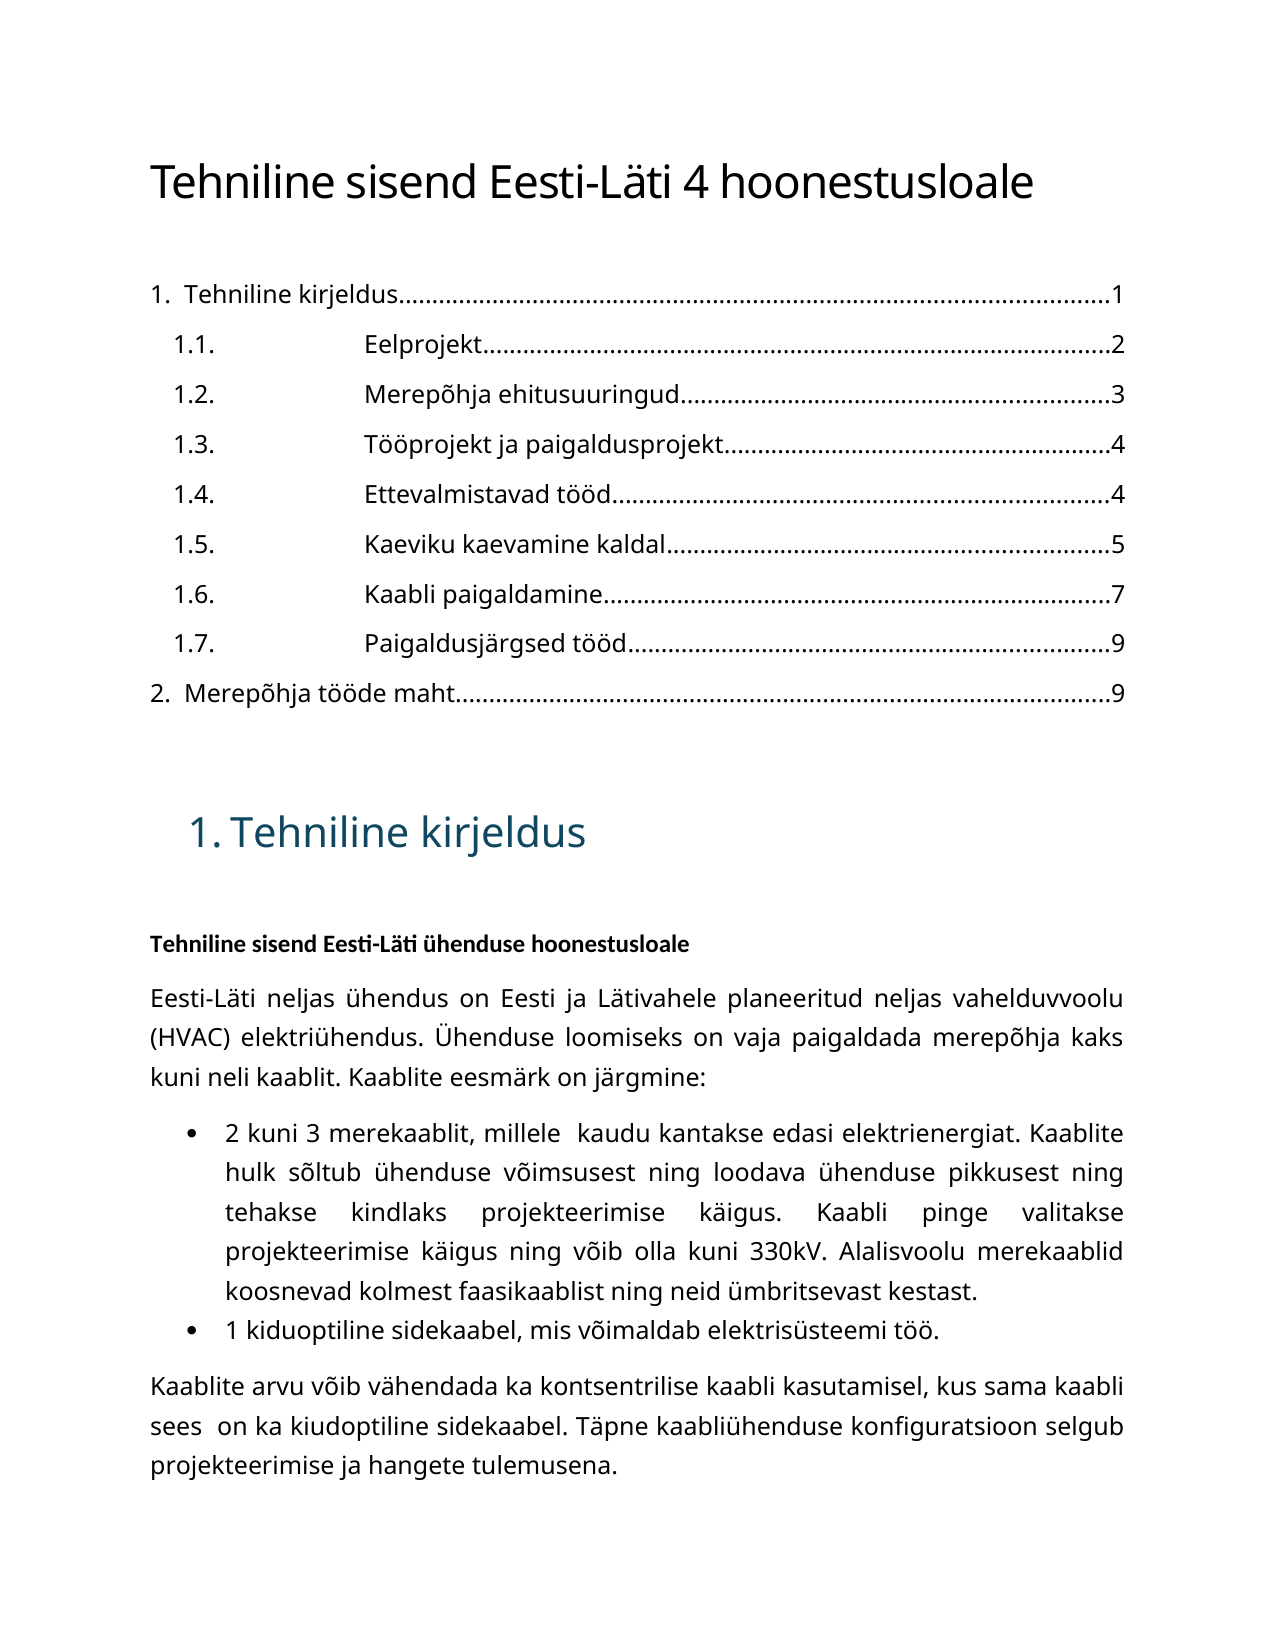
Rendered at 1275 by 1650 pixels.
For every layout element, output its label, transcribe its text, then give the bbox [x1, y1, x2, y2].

list 1 kiduoptiline sidekaabel, mis võimaldab elektrisüsteemi töö. [187, 1313, 1125, 1347]
text Eesti-Läti neljas ühendus on Eesti ja Lätivahele planeeritud neljas vahelduvvoolu (HVAC) elektriühendus. Ühenduse loomiseks on vaja paigaldada merepõhja kaks kuni neli kaablit. Kaablite eesmärk on järgmine: [150, 980, 1125, 1093]
text Tehniline sisend Eesti-Läti ühenduse hoonestusloale [150, 928, 1125, 959]
text Kaablite arvu võib vähendada ka kontsentrilise kaabli kasutamisel, kus sama kaabli sees on ka kiudoptiline sidekaabel. Täpne kaabliühenduse konfiguratsioon selgub projekteerimise ja hangete tulemusena. [150, 1369, 1125, 1482]
title Tehniline sisend Eesti-Läti 4 hoonestusloale [150, 150, 1125, 212]
subtitle 1. Tehniline kirjeldus [187, 803, 1125, 860]
list 2 kuni 3 merekaablit, millele kaudu kantakse edasi elektrienergiat. Kaablite hulk sõltub ühenduse võimsusest ning loodava ühenduse pikkusest ning tehakse kindlaks projekteerimise käigus. Kaabli pinge valitakse projekteerimise käigus ning võib olla kuni 330kV. Alalisvoolu merekaablid koosnevad kolmest faasikaablist ning neid ümbritsevast kestast. [187, 1116, 1125, 1307]
